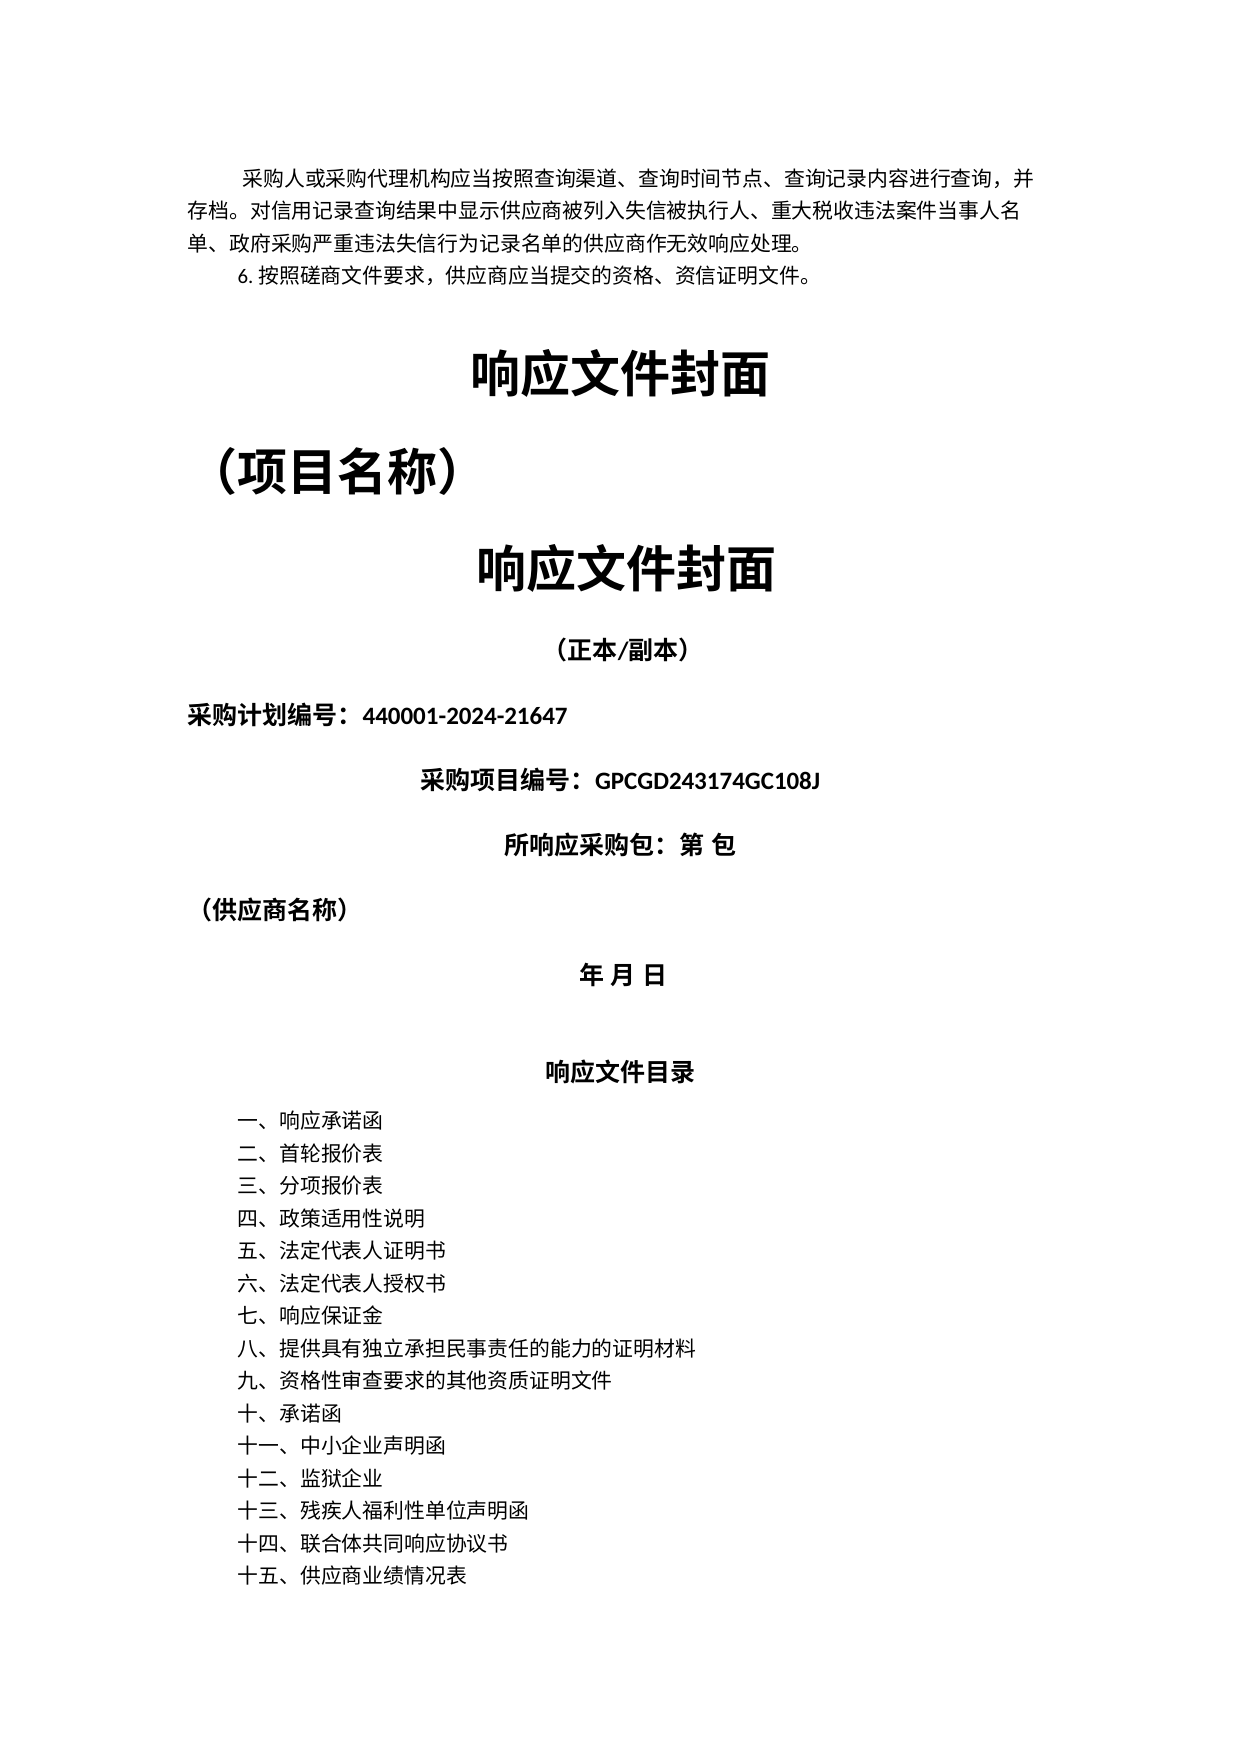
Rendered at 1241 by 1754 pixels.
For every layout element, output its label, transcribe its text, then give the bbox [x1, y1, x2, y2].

text 所响应采购包：第 包 [187, 812, 1053, 877]
text 采购计划编号：440001-2024-21647 [187, 682, 1053, 747]
text 十二、监狱企业 [187, 1462, 1053, 1494]
text 采购项目编号：GPCGD243174GC108J [187, 747, 1053, 812]
text 八、提供具有独立承担民事责任的能力的证明材料 [187, 1332, 1053, 1364]
text 一、响应承诺函 [187, 1104, 1053, 1137]
text 九、资格性审查要求的其他资质证明文件 [187, 1364, 1053, 1397]
text 十三、残疾人福利性单位声明函 [187, 1494, 1053, 1527]
text 年 月 日 [187, 942, 1053, 1007]
text 十五、供应商业绩情况表 [187, 1559, 1053, 1592]
text 响应文件封面 [187, 519, 1053, 617]
text （正本/副本） [187, 617, 1053, 682]
text （项目名称） [187, 422, 1053, 519]
text 三、分项报价表 [187, 1169, 1053, 1202]
text 五、法定代表人证明书 [187, 1234, 1053, 1267]
text 十、承诺函 [187, 1397, 1053, 1429]
text 二、首轮报价表 [187, 1137, 1053, 1169]
text 采购人或采购代理机构应当按照查询渠道、查询时间节点、查询记录内容进行查询，并存档。对信用记录查询结果中显示供应商被列入失信被执行人、重大税收违法案件当事人名单、政府采购严重违法失信行为记录名单的供应商作无效响应处理。 [187, 162, 1053, 259]
text 6. 按照磋商文件要求，供应商应当提交的资格、资信证明文件。 [187, 259, 1053, 292]
text 四、政策适用性说明 [187, 1202, 1053, 1234]
text 十一、中小企业声明函 [187, 1429, 1053, 1462]
text （供应商名称） [187, 877, 1053, 942]
text 十四、联合体共同响应协议书 [187, 1527, 1053, 1559]
text 响应文件封面 [187, 324, 1053, 422]
text 响应文件目录 [187, 1039, 1053, 1104]
text 七、响应保证金 [187, 1299, 1053, 1332]
text 六、法定代表人授权书 [187, 1267, 1053, 1299]
